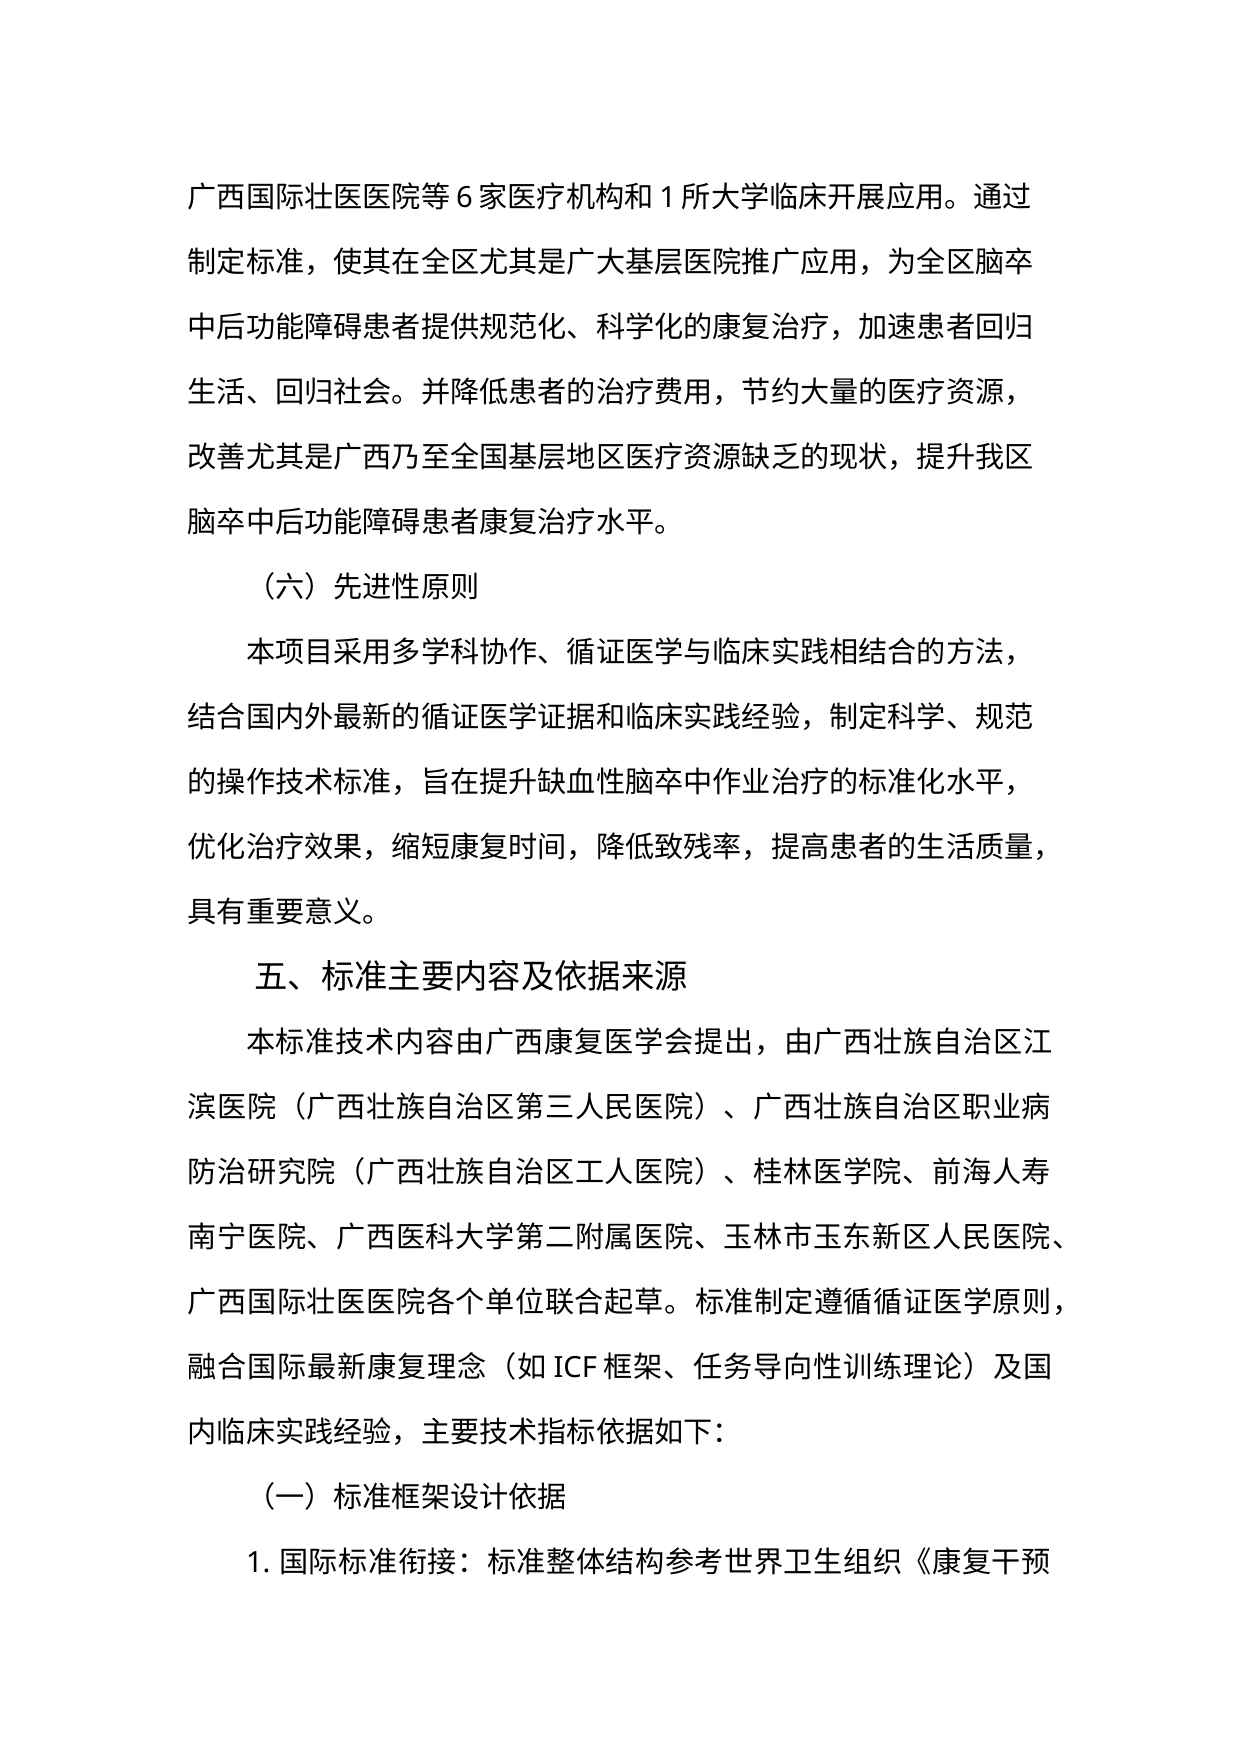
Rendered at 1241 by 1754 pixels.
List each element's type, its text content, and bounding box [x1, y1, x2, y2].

list 标准主要内容及依据来源 [187, 942, 1053, 1007]
text （一）标准框架设计依据 [187, 1462, 1053, 1527]
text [187, 1527, 1053, 1592]
text （六）先进性原则 [187, 552, 1053, 617]
text 本项目采用多学科协作、循证医学与临床实践相结合的方法，结合国内外最新的循证医学证据和临床实践经验，制定科学、规范的操作技术标准，旨在提升缺血性脑卒中作业治疗的标准化水平，优化治疗效果，缩短康复时间，降低致残率，提高患者的生活质量，具有重要意义。 [187, 617, 1053, 942]
text 本标准技术内容由广西康复医学会提出，由广西壮族自治区江滨医院（广西壮族自治区第三人民医院）、广西壮族自治区职业病防治研究院（广西壮族自治区工人医院）、桂林医学院、前海人寿南宁医院、广西医科大学第二附属医院、玉林市玉东新区人民医院、广西国际壮医医院各个单位联合起草。标准制定遵循循证医学原则，融合国际最新康复理念（如ICF框架、任务导向性训练理论）及国内临床实践经验，主要技术指标依据如下： [187, 1007, 1053, 1462]
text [187, 162, 1053, 552]
